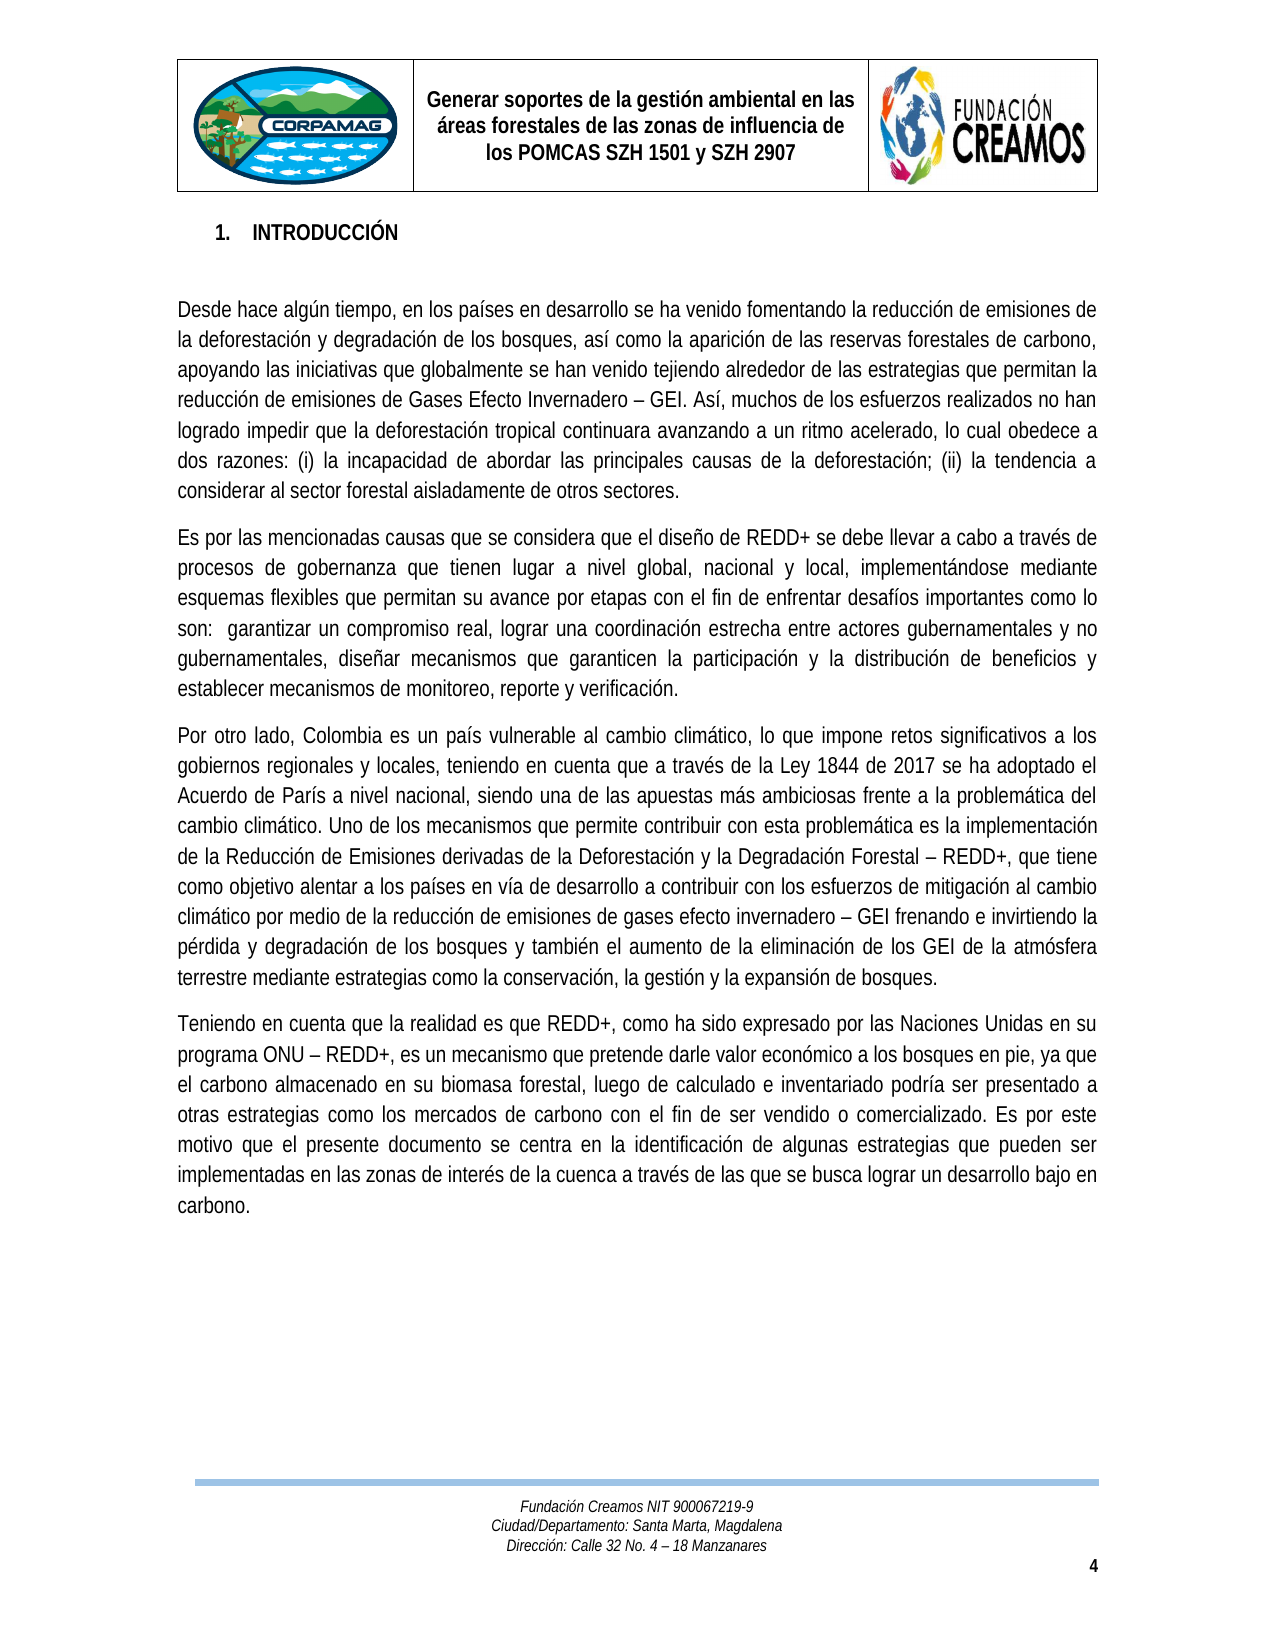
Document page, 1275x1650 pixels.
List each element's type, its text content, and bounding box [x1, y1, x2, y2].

text Es por las mencionadas causas que se considera que el diseño de REDD+ se debe llevar a cabo a través de procesos de gobernanza que tienen lugar a nivel global, nacional y local, implementándose mediante esquemas flexibles que permitan su avance por etapas con el fin de enfrentar desafíos importantes como lo son: garantizar un compromiso real, lograr una coordinación estrecha entre actores gubernamentales y no gubernamentales, diseñar mecanismos que garanticen la participación y la distribución de beneficios y establecer mecanismos de monitoreo, reporte y verificación. [177, 524, 1098, 701]
text Desde hace algún tiempo, en los países en desarrollo se ha venido fomentando la reducción de emisiones de la deforestación y degradación de los bosques, así como la aparición de las reservas forestales de carbono, apoyando las iniciativas que globalmente se han venido tejiendo alrededor de las estrategias que permitan la reducción de emisiones de Gases Efecto Invernadero – GEI. Así, muchos de los esfuerzos realizados no han logrado impedir que la deforestación tropical continuara avanzando a un ritmo acelerado, lo cual obedece a dos razones: (i) la incapacidad de abordar las principales causas de la deforestación; (ii) la tendencia a considerar al sector forestal aisladamente de otros sectores. [177, 296, 1098, 503]
list INTRODUCCIÓN [215, 219, 1098, 245]
text Teniendo en cuenta que la realidad es que REDD+, como ha sido expresado por las Naciones Unidas en su programa ONU – REDD+, es un mecanismo que pretende darle valor económico a los bosques en pie, ya que el carbono almacenado en su biomasa forestal, luego de calculado e inventariado podría ser presentado a otras estrategias como los mercados de carbono con el fin de ser vendido o comercializado. Es por este motivo que el presente documento se centra en la identificación de algunas estrategias que pueden ser implementadas en las zonas de interés de la cuenca a través de las que se busca lograr un desarrollo bajo en carbono. [177, 1010, 1098, 1218]
picture [193, 66, 398, 185]
picture [880, 66, 1086, 185]
text Por otro lado, Colombia es un país vulnerable al cambio climático, lo que impone retos significativos a los gobiernos regionales y locales, teniendo en cuenta que a través de la Ley 1844 de 2017 se ha adoptado el Acuerdo de París a nivel nacional, siendo una de las apuestas más ambiciosas frente a la problemática del cambio climático. Uno de los mecanismos que permite contribuir con esta problemática es la implementación de la Reducción de Emisiones derivadas de la Deforestación y la Degradación Forestal – REDD+, que tiene como objetivo alentar a los países en vía de desarrollo a contribuir con los esfuerzos de mitigación al cambio climático por medio de la reducción de emisiones de gases efecto invernadero – GEI frenando e invirtiendo la pérdida y degradación de los bosques y también el aumento de la eliminación de los GEI de la atmósfera terrestre mediante estrategias como la conservación, la gestión y la expansión de bosques. [177, 722, 1098, 990]
